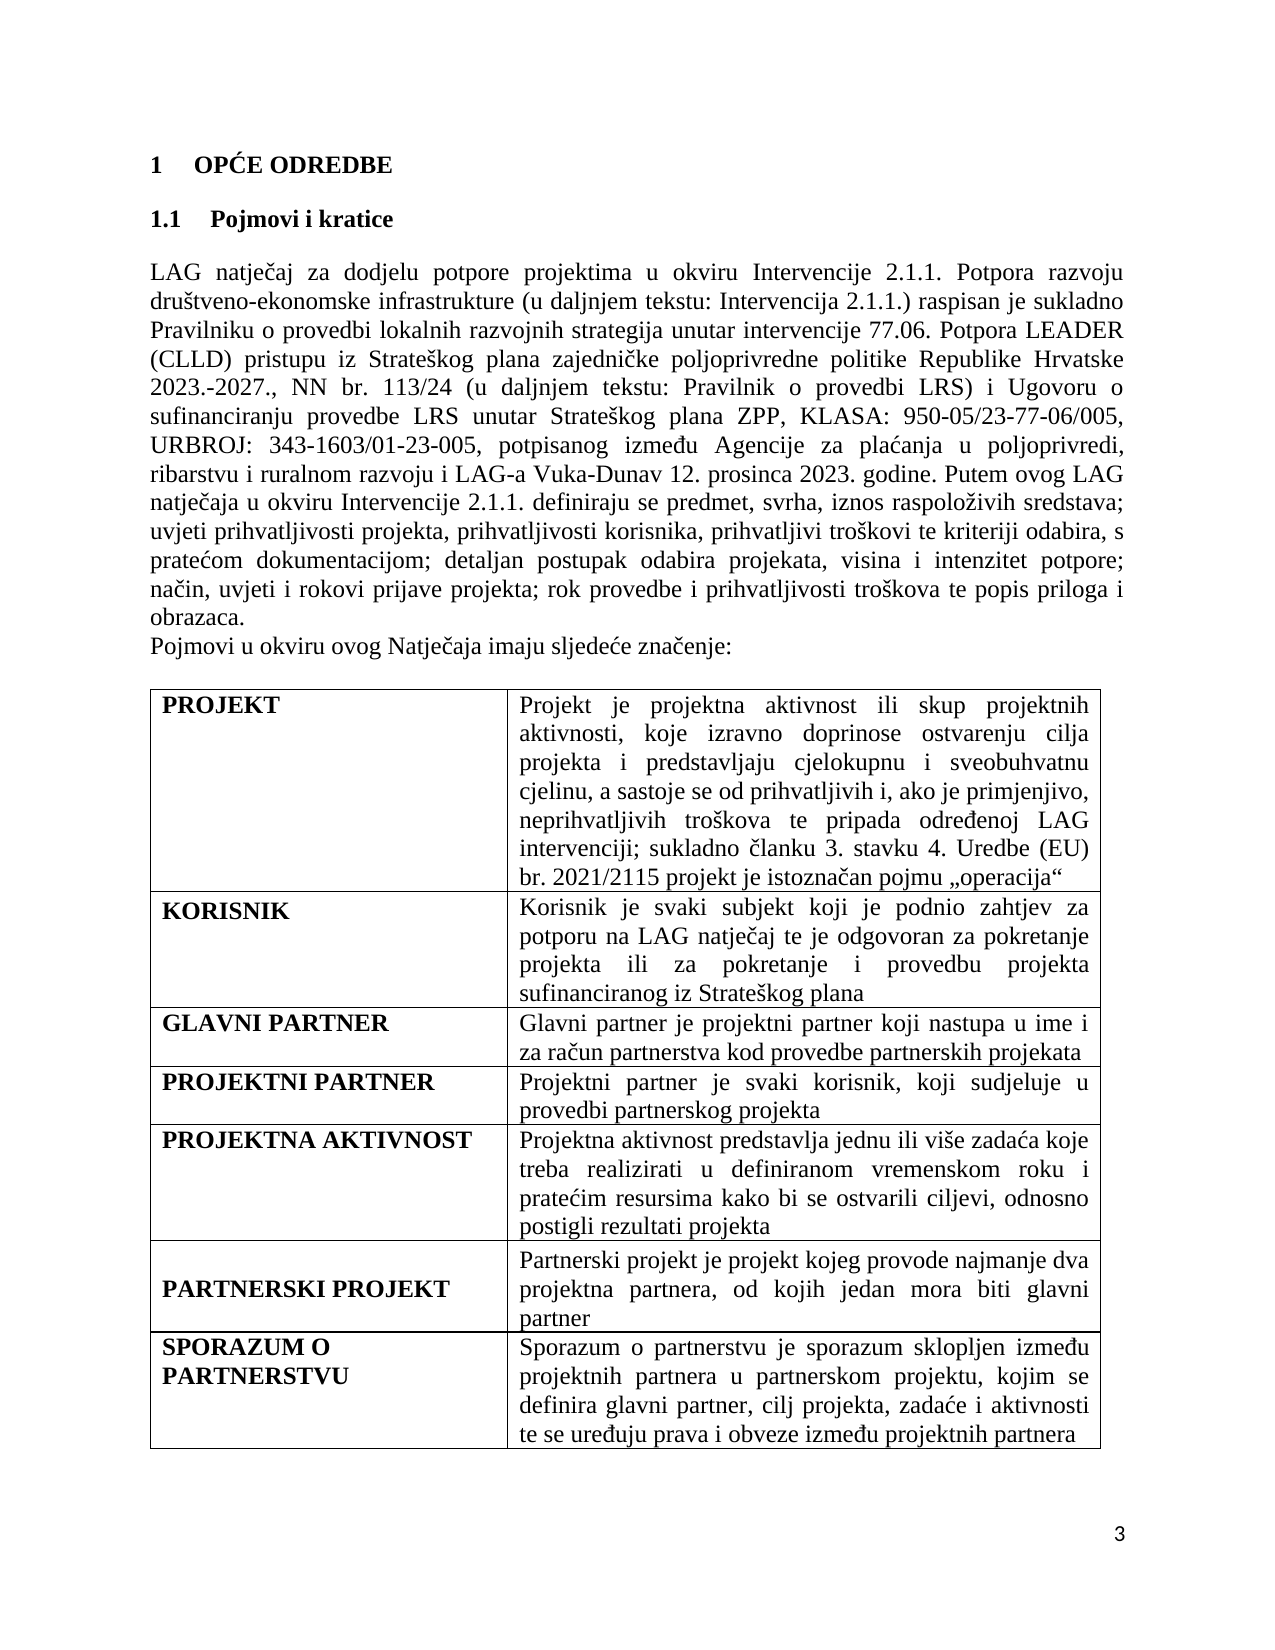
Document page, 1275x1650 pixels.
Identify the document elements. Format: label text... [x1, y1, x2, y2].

table_cell Sporazum o partnerstvu je sporazum sklopljen između projektnih partnera u partnerskom projektu, kojim se definira glavni partner, cilj projekta, zadaće i aktivnosti te se uređuju prava i obveze između projektnih partnera [508, 1333, 1100, 1447]
table_cell Korisnik je svaki subjekt koji je podnio zahtjev za potporu na LAG natječaj te je odgovoran za pokretanje projekta ili za pokretanje i provedbu projekta sufinanciranog iz Strateškog plana [508, 892, 1100, 1007]
table_header PROJEKT [151, 690, 507, 891]
subtitle Pojmovi i kratice [150, 204, 1125, 232]
table_cell GLAVNI PARTNER [151, 1008, 507, 1066]
table_cell KORISNIK [151, 892, 507, 1007]
text Pojmovi u okviru ovog Natječaja imaju sljedeće značenje: [150, 631, 1125, 660]
table_header Projekt je projektna aktivnost ili skup projektnih aktivnosti, koje izravno doprinose ostvarenju cilja projekta i predstavljaju cjelokupnu i sveobuhvatnu cjelinu, a sastoje se od prihvatljivih i, ako je primjenjivo, neprihvatljivih troškova te pripada određenoj LAG intervenciji; sukladno članku 3. stavku 4. Uredbe (EU) br. 2021/2115 projekt je istoznačan pojmu „operacija“ [508, 690, 1100, 891]
subtitle 1 OPĆE ODREDBE [150, 150, 1125, 179]
table_cell SPORAZUM O PARTNERSTVU [151, 1333, 507, 1447]
table_cell PROJEKTNA AKTIVNOST [151, 1125, 507, 1240]
table_cell Partnerski projekt je projekt kojeg provode najmanje dva projektna partnera, od kojih jedan mora biti glavni partner [508, 1241, 1100, 1331]
table_cell PARTNERSKI PROJEKT [151, 1241, 507, 1331]
table_cell Glavni partner je projektni partner koji nastupa u ime i za račun partnerstva kod provedbe partnerskih projekata [508, 1008, 1100, 1066]
text LAG natječaj za dodjelu potpore projektima u okviru Intervencije 2.1.1. Potpora razvoju društveno-ekonomske infrastrukture (u daljnjem tekstu: Intervencija 2.1.1.) raspisan je sukladno Pravilniku o provedbi lokalnih razvojnih strategija unutar intervencije 77.06. Potpora LEADER (CLLD) pristupu iz Strateškog plana zajedničke poljoprivredne politike Republike Hrvatske 2023.-2027., NN br. 113/24 (u daljnjem tekstu: Pravilnik o provedbi LRS) i Ugovoru o sufinanciranju provedbe LRS unutar Strateškog plana ZPP, KLASA: 950-05/23-77-06/005, URBROJ: 343-1603/01-23-005, potpisanog između Agencije za plaćanja u poljoprivredi, ribarstvu i ruralnom razvoju i LAG-a Vuka-Dunav 12. prosinca 2023. godine. Putem ovog LAG natječaja u okviru Intervencije 2.1.1. definiraju se predmet, svrha, iznos raspoloživih sredstava; uvjeti prihvatljivosti projekta, prihvatljivosti korisnika, prihvatljivi troškovi te kriteriji odabira, s pratećom dokumentacijom; detaljan postupak odabira projekata, visina i intenzitet potpore; način, uvjeti i rokovi prijave projekta; rok provedbe i prihvatljivosti troškova te popis priloga i obrazaca. [150, 257, 1125, 631]
table_cell Projektni partner je svaki korisnik, koji sudjeluje u provedbi partnerskog projekta [508, 1067, 1100, 1124]
table_cell PROJEKTNI PARTNER [151, 1067, 507, 1124]
table_cell Projektna aktivnost predstavlja jednu ili više zadaća koje treba realizirati u definiranom vremenskom roku i pratećim resursima kako bi se ostvarili ciljevi, odnosno postigli rezultati projekta [508, 1125, 1100, 1240]
